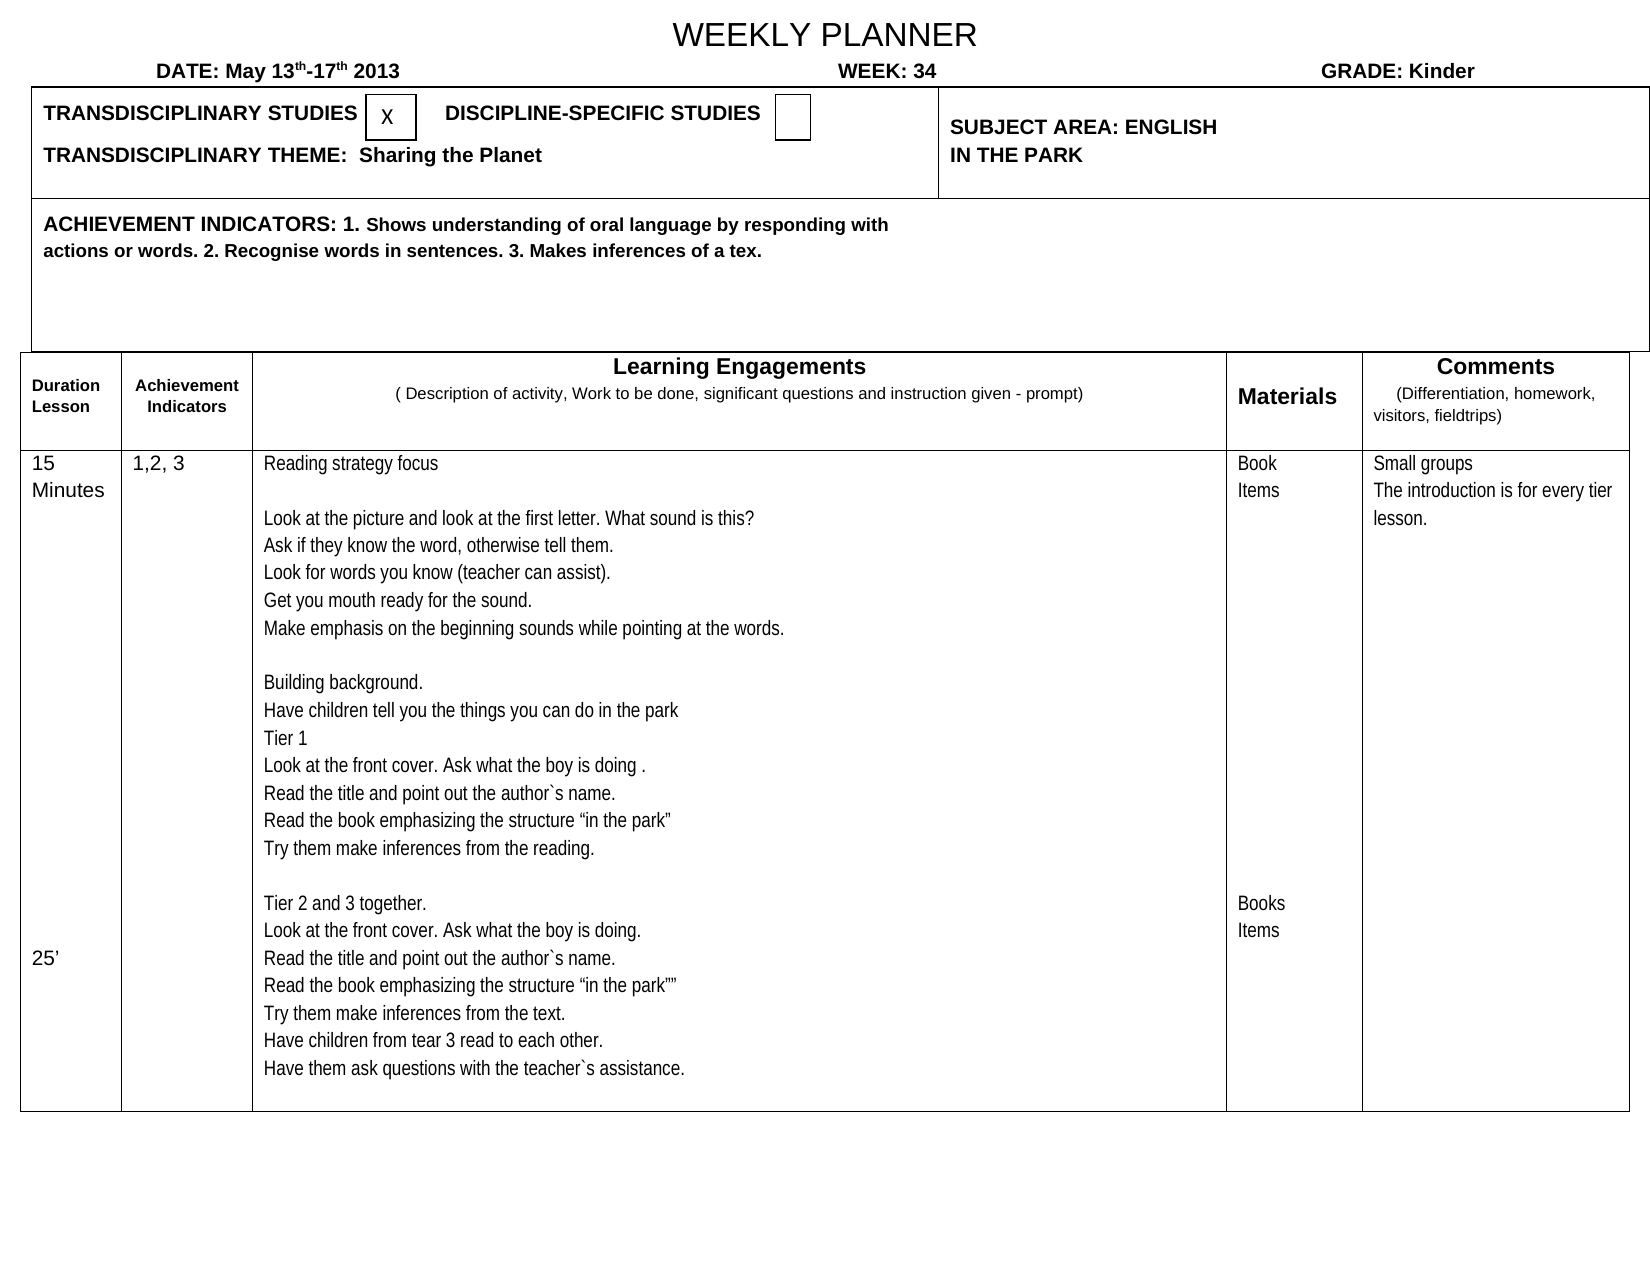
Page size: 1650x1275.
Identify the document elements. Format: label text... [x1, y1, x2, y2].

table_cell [1363, 451, 1629, 1111]
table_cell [253, 451, 1226, 1111]
table_cell 15 Minutes 25’ [21, 451, 121, 1111]
text DATE: May 13th-17th 2013 WEEK: 34 GRADE: Kinder [150, 59, 1500, 83]
text WEEKLY PLANNER [150, 15, 1500, 53]
table_cell [939, 199, 1649, 351]
table_cell ACHIEVEMENT INDICATORS: 1. Shows understanding of oral language by responding with actions or words. 2. Recognise words in sentences. 3. Makes inferences of a tex. [32, 199, 939, 351]
table_header Comments (Differentiation, homework, visitors, fieldtrips) [1363, 353, 1629, 449]
table_header Learning Engagements ( Description of activity, Work to be done, significant questions and instruction given - prompt) [253, 353, 1226, 449]
table_header Materials [1227, 353, 1362, 449]
table_header Subject Area: English iN THE PARK [939, 88, 1649, 197]
table_cell 1,2, 3 [122, 451, 252, 1111]
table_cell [1227, 451, 1362, 1111]
table_header Duration Lesson [21, 353, 121, 449]
table_header TRANSDISCIPLINARY STUDIES DisciplinE-Specific STUDIES Transdisciplinary Theme: Sharing the Planet [32, 88, 938, 197]
table_header Achievement Indicators [122, 353, 252, 449]
